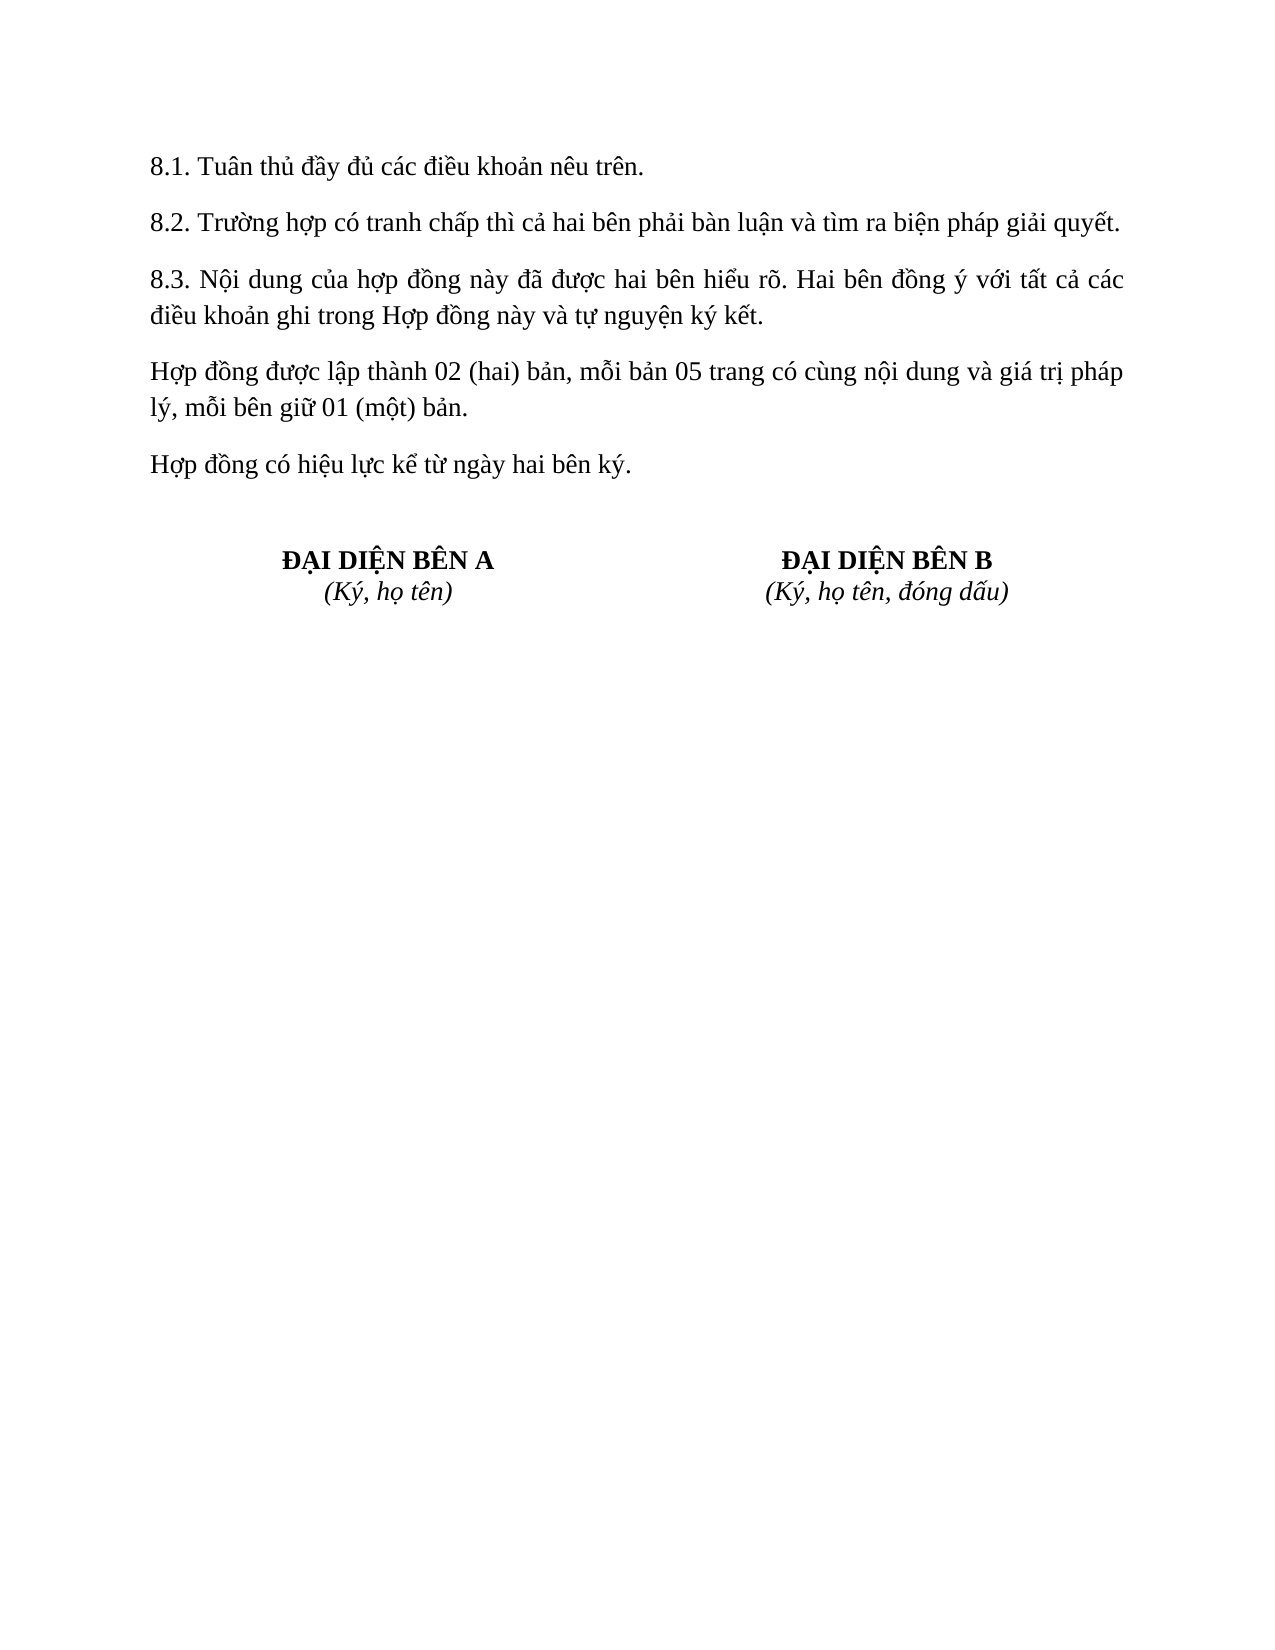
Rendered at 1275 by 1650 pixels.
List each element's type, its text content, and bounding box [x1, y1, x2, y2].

text 8.2. Trường hợp có tranh chấp thì cả hai bên phải bàn luận và tìm ra biện pháp giải quyết. [150, 207, 1125, 238]
text 8.1. Tuân thủ đầy đủ các điều khoản nêu trên. [150, 150, 1125, 181]
table_header ĐẠI DIỆN BÊN A (Ký, họ tên) [139, 544, 637, 607]
text 8.3. Nội dung của hợp đồng này đã được hai bên hiểu rõ. Hai bên đồng ý với tất cả các điều khoản ghi trong Hợp đồng này và tự nguyện ký kết. [150, 263, 1125, 330]
text Hợp đồng được lập thành 02 (hai) bản, mỗi bản 05 trang có cùng nội dung và giá trị pháp lý, mỗi bên giữ 01 (một) bản. [150, 355, 1125, 422]
table_header ĐẠI DIỆN BÊN B (Ký, họ tên, đóng dấu) [638, 544, 1136, 607]
text Hợp đồng có hiệu lực kể từ ngày hai bên ký. [150, 448, 1125, 479]
